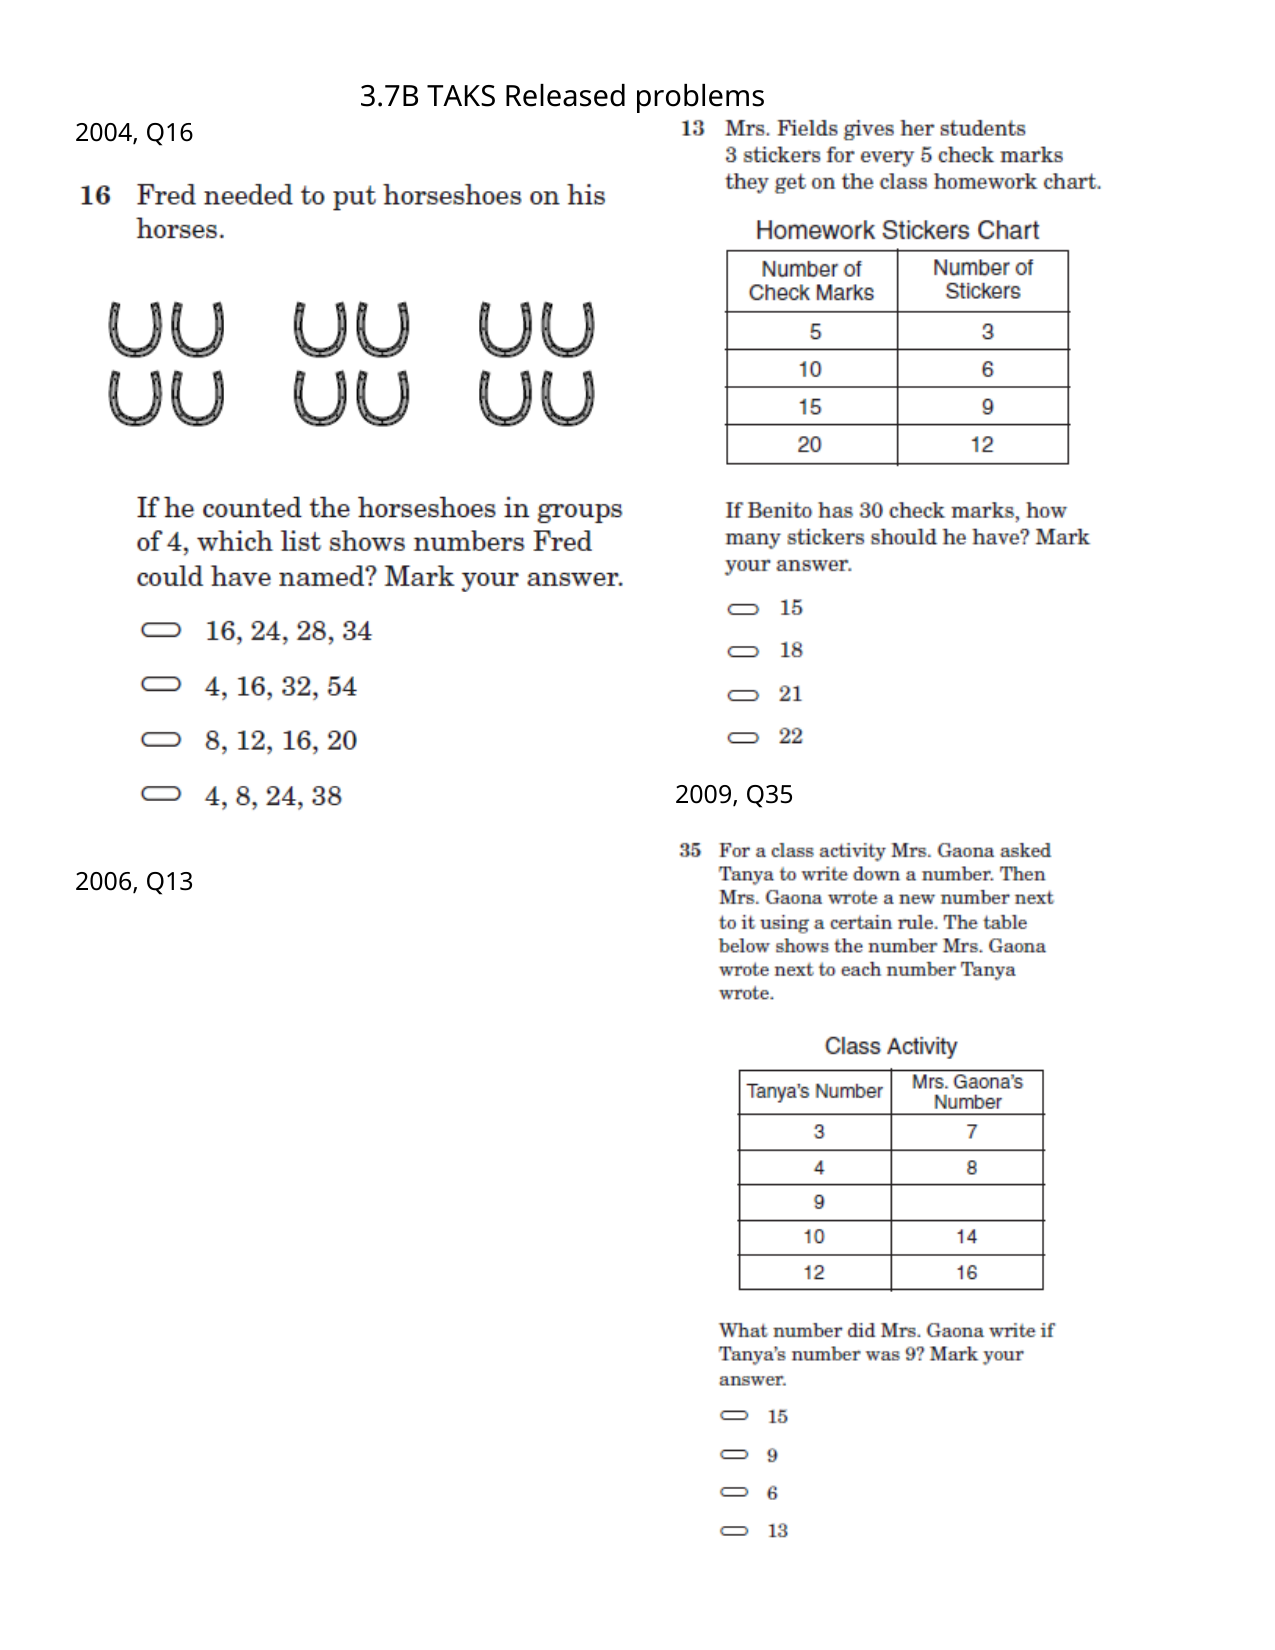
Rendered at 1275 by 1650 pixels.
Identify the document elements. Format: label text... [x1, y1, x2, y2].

text 2009, Q35 [675, 777, 1200, 811]
text 2006, Q13 [75, 864, 600, 898]
picture [675, 114, 1110, 753]
picture [675, 837, 1066, 1550]
picture [75, 174, 630, 839]
text 2004, Q16 [75, 115, 600, 149]
